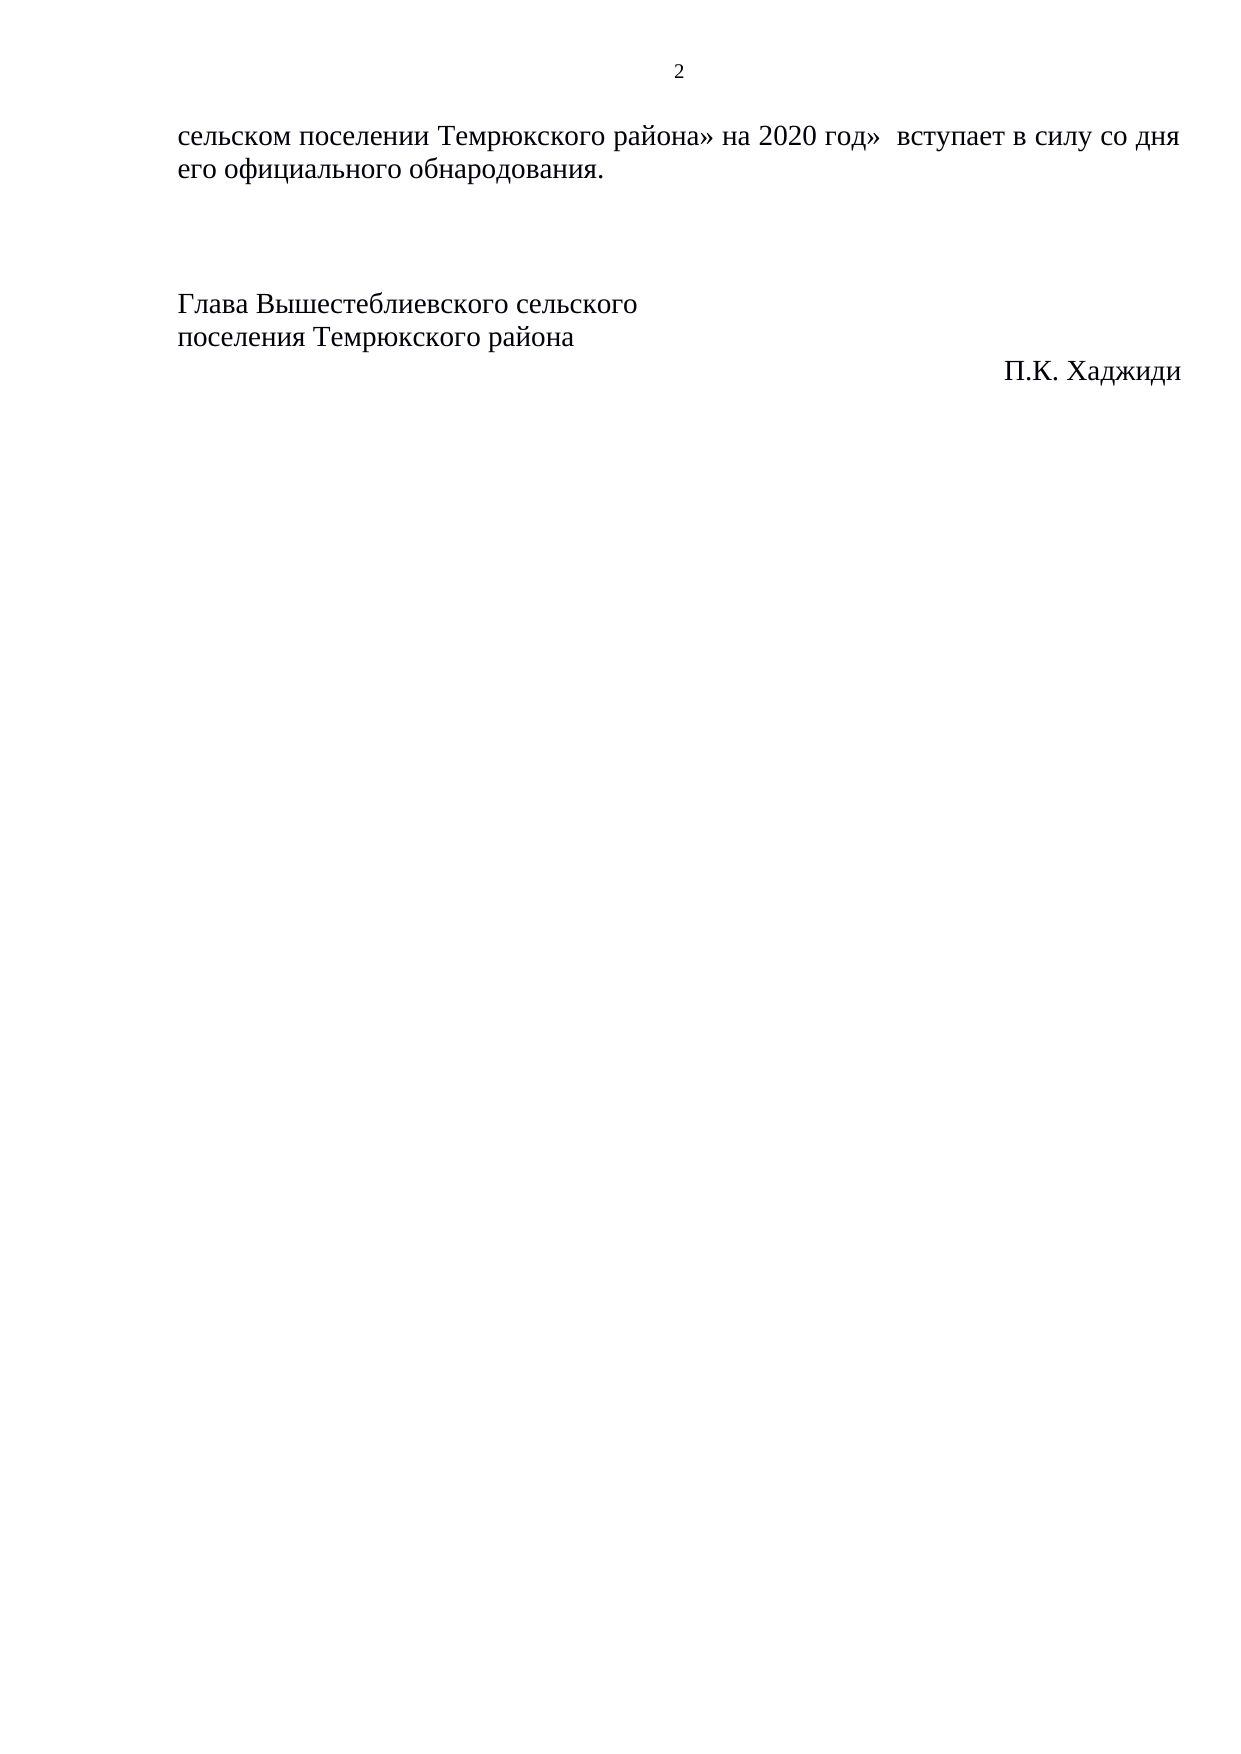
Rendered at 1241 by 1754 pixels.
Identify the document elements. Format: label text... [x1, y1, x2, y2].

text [177, 118, 1181, 185]
text поселения Темрюкского района [177, 319, 1181, 353]
text П.К. Хаджиди [177, 353, 1181, 386]
text Глава Вышестеблиевского сельского [177, 286, 1181, 319]
